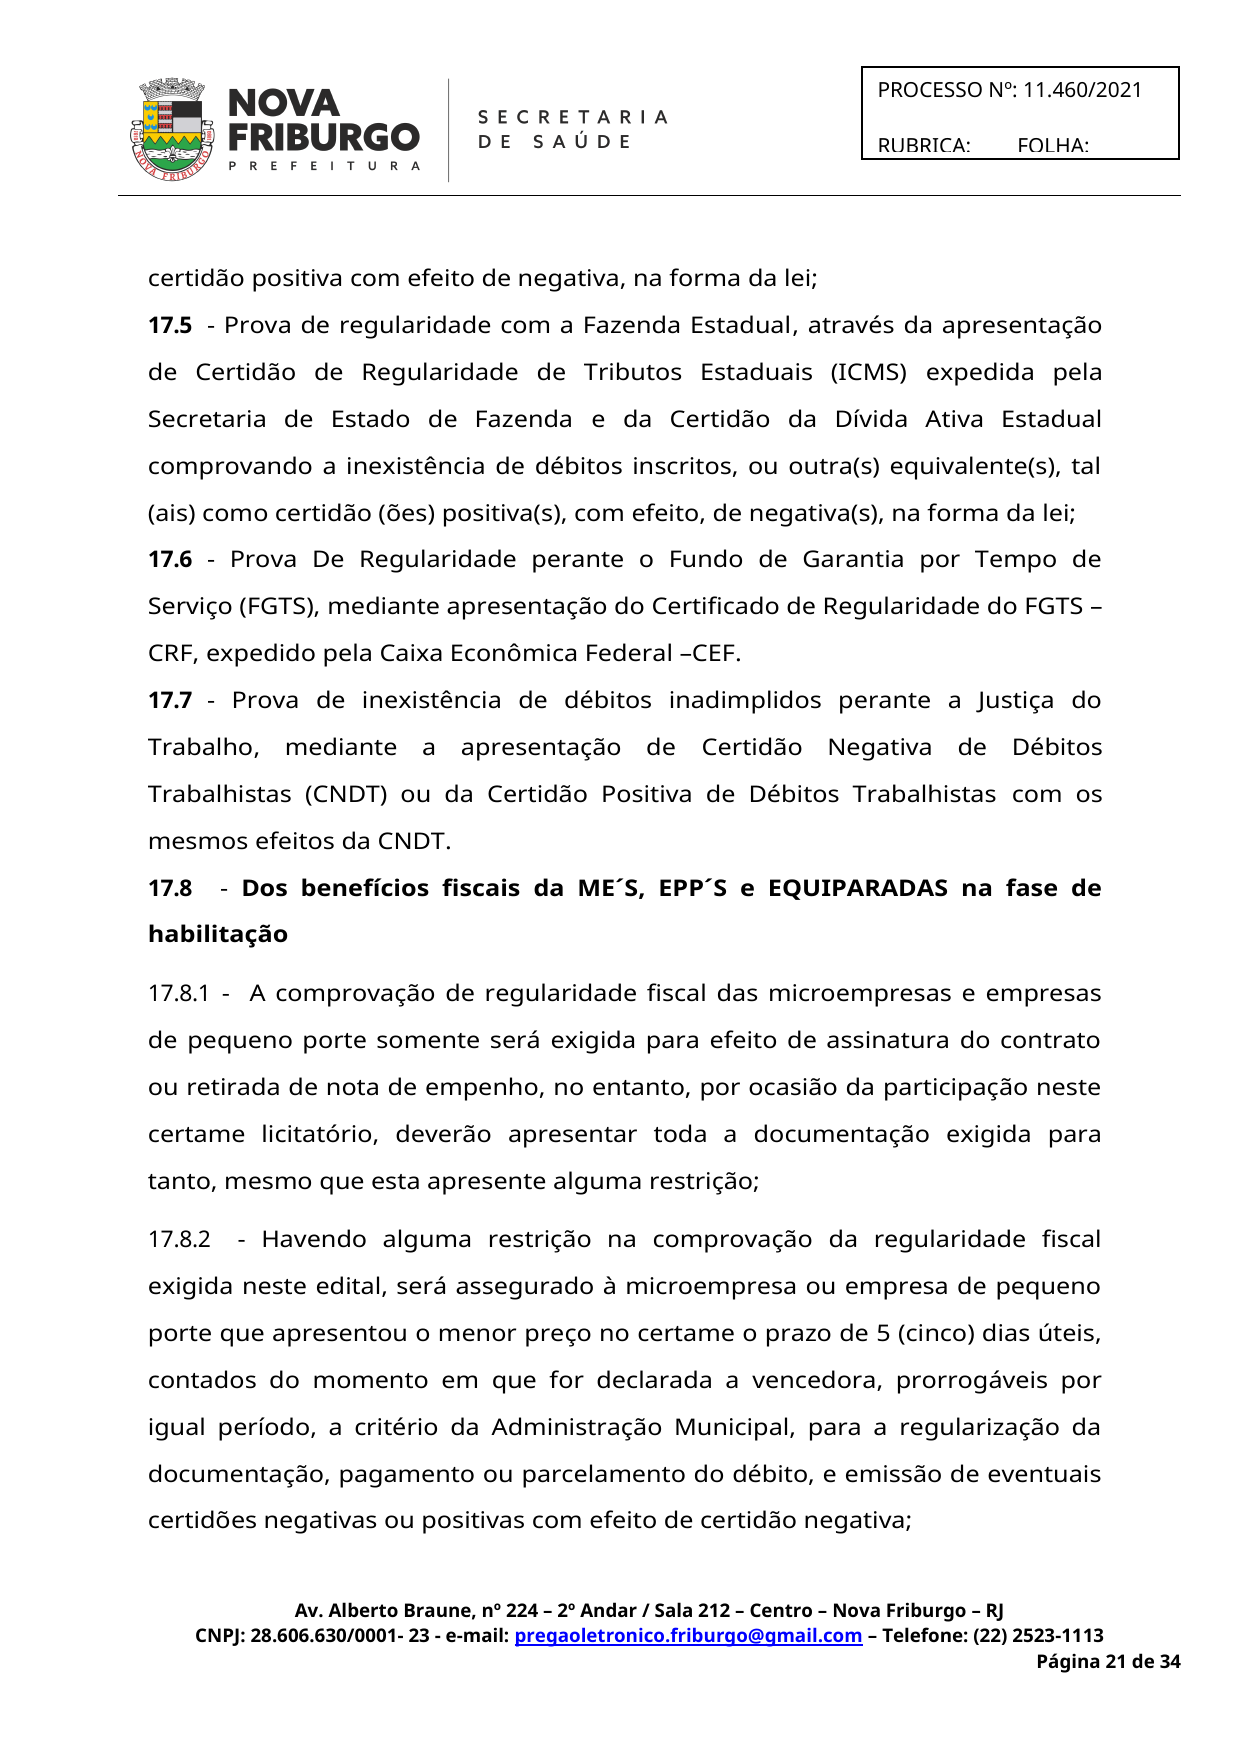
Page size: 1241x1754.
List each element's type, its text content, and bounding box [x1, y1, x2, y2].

list - Havendo alguma restrição na comprovação da regularidade fiscal exigida neste edital, será assegurado à microempresa ou empresa de pequeno porte que apresentou o menor preço no certame o prazo de 5 (cinco) dias úteis, contados do momento em que for declarada a vencedora, prorrogáveis por igual período, a critério da Administração Municipal, para a regularização da documentação, pagamento ou parcelamento do débito, e emissão de eventuais certidões negativas ou positivas com efeito de certidão negativa; [148, 1223, 1103, 1536]
list - Prova de regularidade com a Fazenda Estadual, através da apresentação de Certidão de Regularidade de Tributos Estaduais (ICMS) expedida pela Secretaria de Estado de Fazenda e da Certidão da Dívida Ativa Estadual comprovando a inexistência de débitos inscritos, ou outra(s) equivalente(s), tal (ais) como certidão (ões) positiva(s), com efeito, de negativa(s), na forma da lei; [148, 309, 1103, 528]
list - Dos benefícios fiscais da ME´S, EPP´S e EQUIPARADAS na fase de habilitação [148, 872, 1103, 950]
list - Prova De Regularidade perante o Fundo de Garantia por Tempo de Serviço (FGTS), mediante apresentação do Certificado de Regularidade do FGTS – CRF, expedido pela Caixa Econômica Federal –CEF. [148, 543, 1103, 668]
list - Prova de inexistência de débitos inadimplidos perante a Justiça do Trabalho, mediante a apresentação de Certidão Negativa de Débitos Trabalhistas (CNDT) ou da Certidão Positiva de Débitos Trabalhistas com os mesmos efeitos da CNDT. [148, 684, 1103, 856]
picture [118, 68, 683, 194]
list - A comprovação de regularidade fiscal das microempresas e empresas de pequeno porte somente será exigida para efeito de assinatura do contrato ou retirada de nota de empenho, no entanto, por ocasião da participação neste certame licitatório, deverão apresentar toda a documentação exigida para tanto, mesmo que esta apresente alguma restrição; [148, 977, 1103, 1196]
